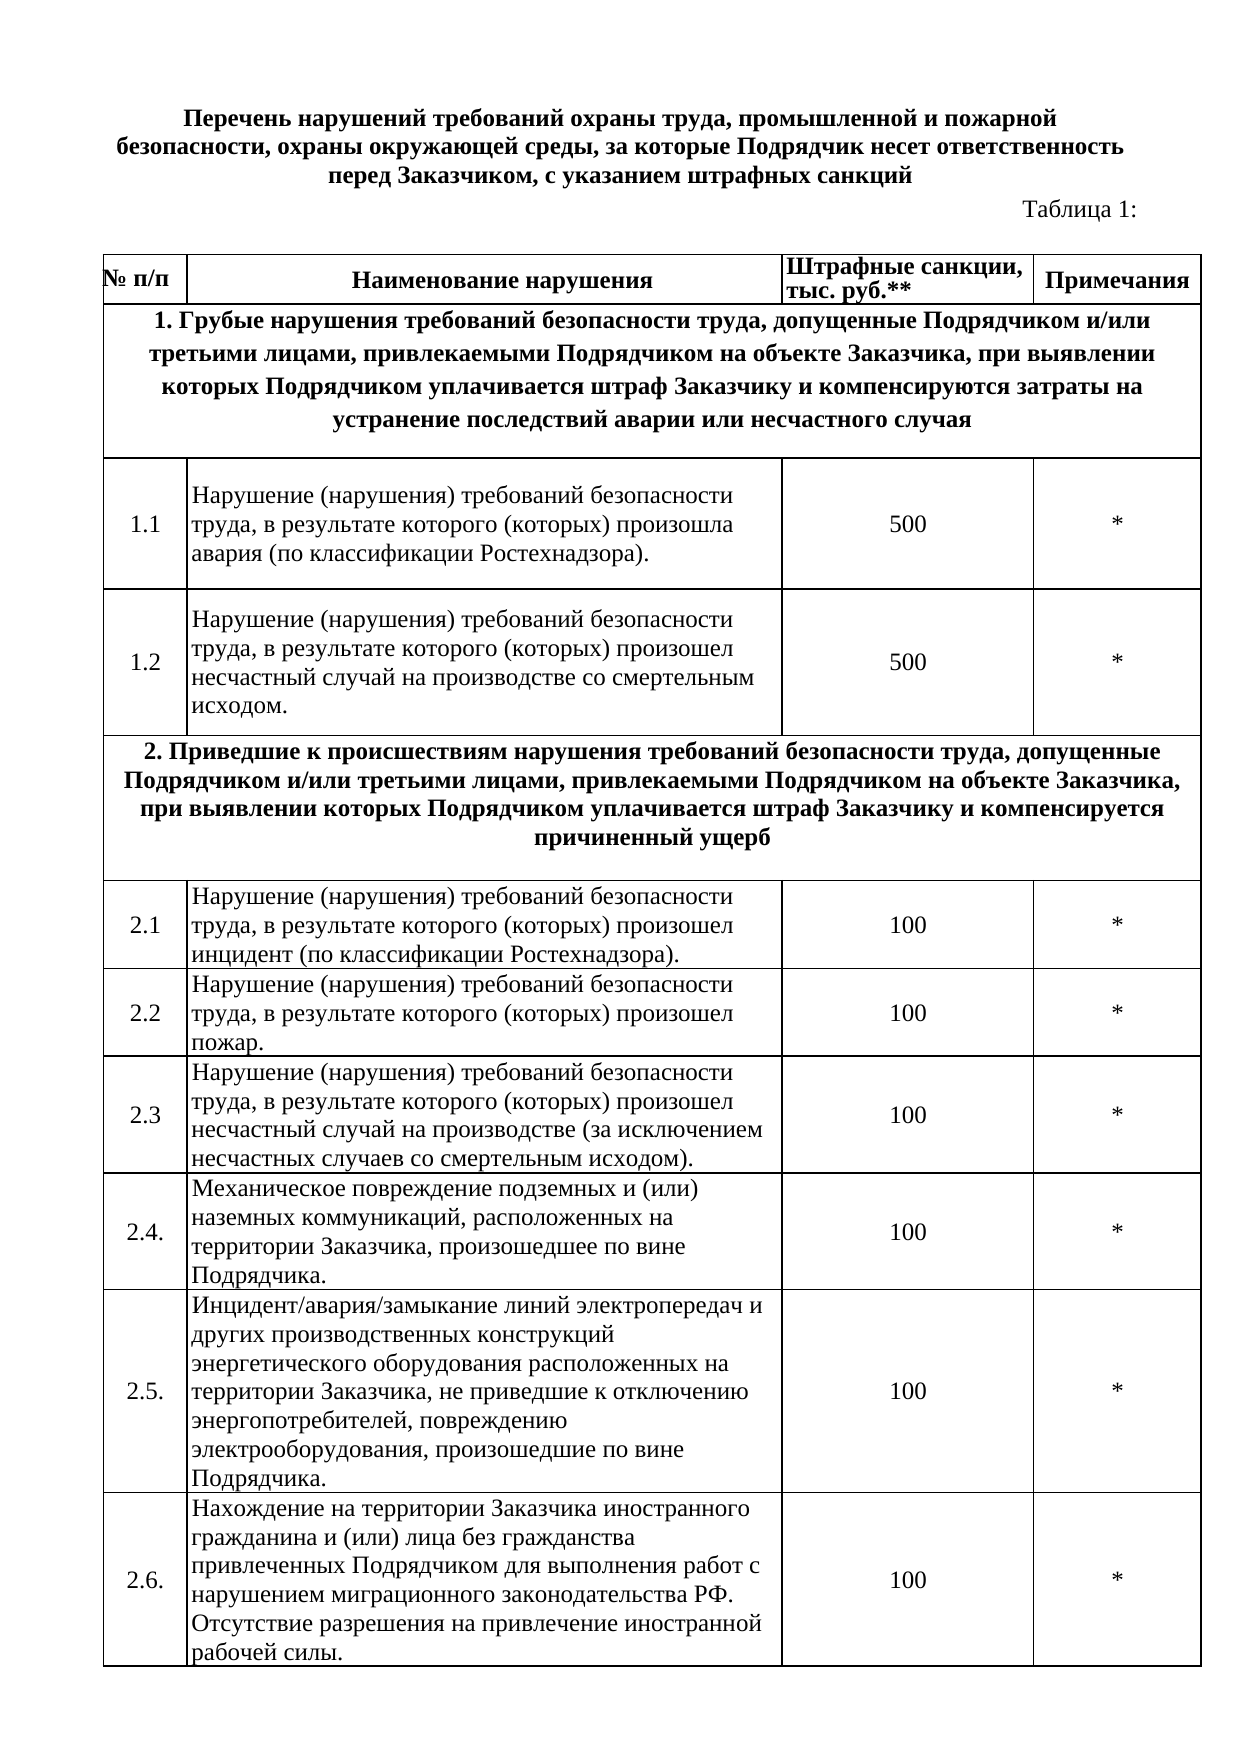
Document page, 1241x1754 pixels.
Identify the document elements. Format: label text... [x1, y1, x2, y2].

table_cell 100 [783, 1290, 1033, 1491]
table_cell 1.1 [104, 459, 186, 588]
text Таблица 1: [103, 194, 1137, 223]
table_cell Нарушение (нарушения) требований безопасности труда, в результате которого (которых) произошел несчастный случай на производстве (за исключением несчастных случаев со смертельным исходом). [188, 1057, 781, 1172]
table_cell * [1034, 459, 1200, 588]
table_cell Нарушение (нарушения) требований безопасности труда, в результате которого (которых) произошел несчастный случай на производстве со смертельным исходом. [188, 590, 781, 734]
table_cell Нахождение на территории Заказчика иностранного гражданина и (или) лица без гражданства привлеченных Подрядчиком для выполнения работ с нарушением миграционного законодательства РФ. Отсутствие разрешения на привлечение иностранной рабочей силы. [188, 1493, 781, 1665]
table_cell 2. Приведшие к происшествиям нарушения требований безопасности труда, допущенные Подрядчиком и/или третьими лицами, привлекаемыми Подрядчиком на объекте Заказчика, при выявлении которых Подрядчиком уплачивается штраф Заказчику и компенсируется причиненный ущерб [104, 736, 1200, 880]
table_cell 100 [783, 881, 1033, 968]
table_cell 2.3 [104, 1057, 186, 1172]
table_cell 500 [783, 459, 1033, 588]
table_cell 2.2 [104, 969, 186, 1055]
text Перечень нарушений требований охраны труда, промышленной и пожарной безопасности, охраны окружающей среды, за которые Подрядчик несет ответственность перед Заказчиком, с указанием штрафных санкций [103, 103, 1137, 189]
table_cell * [1034, 1493, 1200, 1665]
table_cell * [1034, 1174, 1200, 1288]
table_cell * [1034, 969, 1200, 1055]
table_cell 1. Грубые нарушения требований безопасности труда, допущенные Подрядчиком и/или третьими лицами, привлекаемыми Подрядчиком на объекте Заказчика, при выявлении которых Подрядчиком уплачивается штраф Заказчику и компенсируются затраты на устранение последствий аварии или несчастного случая [104, 305, 1200, 457]
table_cell Инцидент/авария/замыкание линий электропередач и других производственных конструкций энергетического оборудования расположенных на территории Заказчика, не приведшие к отключению энергопотребителей, повреждению электрооборудования, произошедшие по вине Подрядчика. [188, 1290, 781, 1491]
table_cell 1.2 [104, 590, 186, 734]
table_cell 500 [783, 590, 1033, 734]
table_cell 2.1 [104, 881, 186, 968]
table_cell 100 [783, 1174, 1033, 1288]
table_header Примечания [1034, 255, 1200, 303]
table_cell 100 [783, 1057, 1033, 1172]
table_cell 100 [783, 1493, 1033, 1665]
table_cell Нарушение (нарушения) требований безопасности труда, в результате которого (которых) произошел пожар. [188, 969, 781, 1055]
table_cell * [1034, 590, 1200, 734]
table_cell 100 [783, 969, 1033, 1055]
table_cell * [1034, 1057, 1200, 1172]
table_cell Нарушение (нарушения) требований безопасности труда, в результате которого (которых) произошла авария (по классификации Ростехнадзора). [188, 459, 781, 588]
table_cell Нарушение (нарушения) требований безопасности труда, в результате которого (которых) произошел инцидент (по классификации Ростехнадзора). [188, 881, 781, 968]
table_cell 2.6. [104, 1493, 186, 1665]
table_header Наименование нарушения [188, 255, 781, 303]
table_cell * [1034, 1290, 1200, 1491]
table_cell Механическое повреждение подземных и (или) наземных коммуникаций, расположенных на территории Заказчика, произошедшее по вине Подрядчика. [188, 1174, 781, 1288]
table_cell * [1034, 881, 1200, 968]
table_header Штрафные санкции, тыс. руб.** [783, 255, 1033, 303]
table_cell 2.4. [104, 1174, 186, 1288]
table_cell 2.5. [104, 1290, 186, 1491]
table_header № п/п [104, 255, 186, 303]
